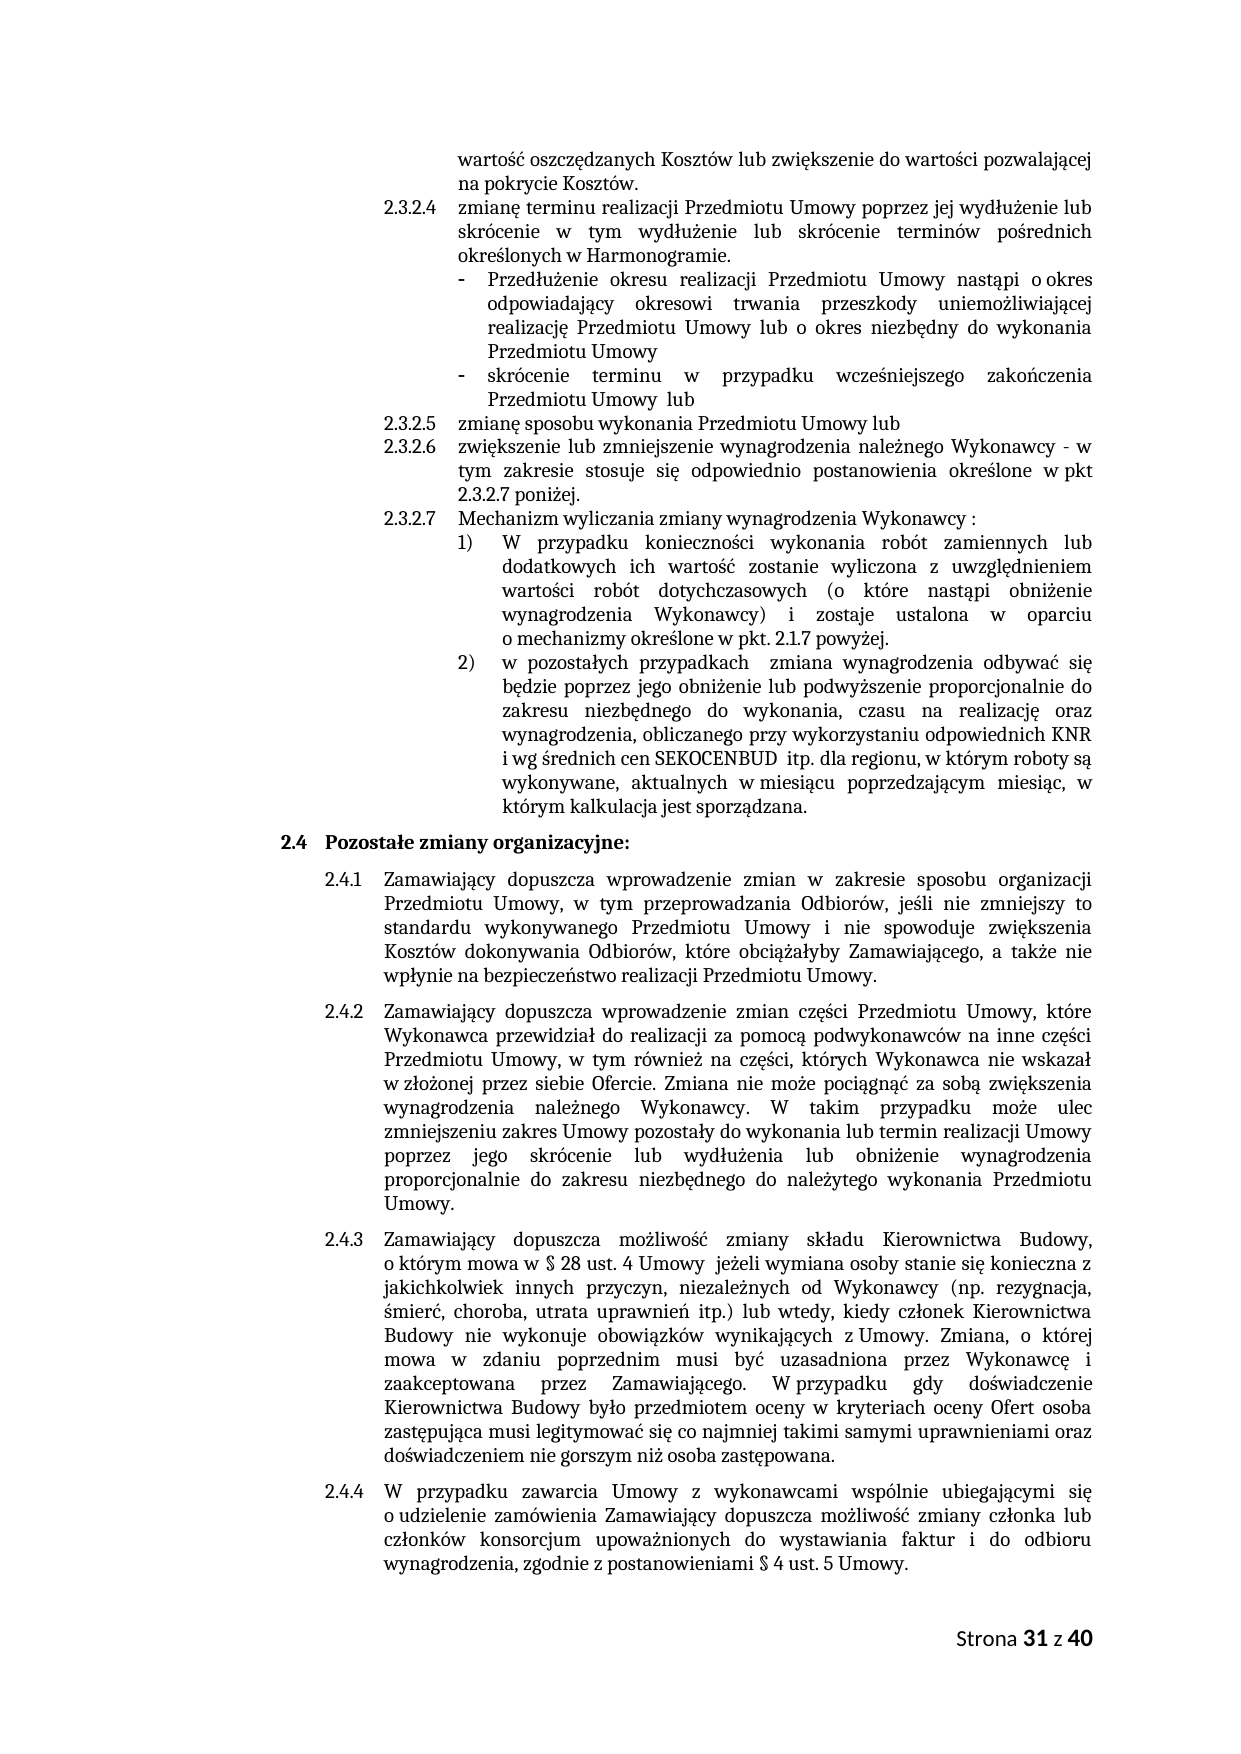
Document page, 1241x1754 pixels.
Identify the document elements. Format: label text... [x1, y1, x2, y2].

text 2.4.2 Zamawiający dopuszcza wprowadzenie zmian części Przedmiotu Umowy, które Wykonawca przewidział do realizacji za pomocą podwykonawców na inne części Przedmiotu Umowy, w tym również na części, których Wykonawca nie wskazał w złożonej przez siebie Ofercie. Zmiana nie może pociągnąć za sobą zwiększenia wynagrodzenia należnego Wykonawcy. W takim przypadku może ulec zmniejszeniu zakres Umowy pozostały do wykonania lub termin realizacji Umowy poprzez jego skrócenie lub wydłużenia lub obniżenie wynagrodzenia proporcjonalnie do zakresu niezbędnego do należytego wykonania Przedmiotu Umowy. [325, 1000, 1093, 1215]
text 2.3.2.5 zmianę sposobu wykonania Przedmiotu Umowy lub [384, 411, 1093, 435]
text 2.4.4 W przypadku zawarcia Umowy z wykonawcami wspólnie ubiegającymi się o udzielenie zamówienia Zamawiający dopuszcza możliwość zmiany członka lub członków konsorcjum upoważnionych do wystawiania faktur i do odbioru wynagrodzenia, zgodnie z postanowieniami § 4 ust. 5 Umowy. [325, 1480, 1093, 1576]
list W przypadku konieczności wykonania robót zamiennych lub dodatkowych ich wartość zostanie wyliczona z uwzględnieniem wartości robót dotychczasowych (o które nastąpi obniżenie wynagrodzenia Wykonawcy) i zostaje ustalona w oparciu o mechanizmy określone w pkt. 2.1.7 powyżej. [458, 531, 1093, 651]
text 2.3.2.6 zwiększenie lub zmniejszenie wynagrodzenia należnego Wykonawcy - w tym zakresie stosuje się odpowiednio postanowienia określone w pkt 2.3.2.7 poniżej. [384, 435, 1093, 507]
list w pozostałych przypadkach zmiana wynagrodzenia odbywać się będzie poprzez jego obniżenie lub podwyższenie proporcjonalnie do zakresu niezbędnego do wykonania, czasu na realizację oraz wynagrodzenia, obliczanego przy wykorzystaniu odpowiednich KNR i wg średnich cen SEKOCENBUD itp. dla regionu, w którym roboty są wykonywane, aktualnych w miesiącu poprzedzającym miesiąc, w którym kalkulacja jest sporządzana. [458, 651, 1093, 818]
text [384, 148, 1093, 196]
text 2.4.3 Zamawiający dopuszcza możliwość zmiany składu Kierownictwa Budowy, o którym mowa w § 28 ust. 4 Umowy jeżeli wymiana osoby stanie się konieczna z jakichkolwiek innych przyczyn, niezależnych od Wykonawcy (np. rezygnacja, śmierć, choroba, utrata uprawnień itp.) lub wtedy, kiedy członek Kierownictwa Budowy nie wykonuje obowiązków wynikających z Umowy. Zmiana, o której mowa w zdaniu poprzednim musi być uzasadniona przez Wykonawcę i zaakceptowana przez Zamawiającego. W przypadku gdy doświadczenie Kierownictwa Budowy było przedmiotem oceny w kryteriach oceny Ofert osoba zastępująca musi legitymować się co najmniej takimi samymi uprawnieniami oraz doświadczeniem nie gorszym niż osoba zastępowana. [325, 1228, 1093, 1467]
text 2.3.2.7 Mechanizm wyliczania zmiany wynagrodzenia Wykonawcy : [207, 507, 1093, 531]
text 2.4.1 Zamawiający dopuszcza wprowadzenie zmian w zakresie sposobu organizacji Przedmiotu Umowy, w tym przeprowadzania Odbiorów, jeśli nie zmniejszy to standardu wykonywanego Przedmiotu Umowy i nie spowoduje zwiększenia Kosztów dokonywania Odbiorów, które obciążałyby Zamawiającego, a także nie wpłynie na bezpieczeństwo realizacji Przedmiotu Umowy. [325, 867, 1093, 987]
list Przedłużenie okresu realizacji Przedmiotu Umowy nastąpi o okres odpowiadający okresowi trwania przeszkody uniemożliwiającej realizację Przedmiotu Umowy lub o okres niezbędny do wykonania Przedmiotu Umowy [458, 267, 1093, 363]
text 2.3.2.4 zmianę terminu realizacji Przedmiotu Umowy poprzez jej wydłużenie lub skrócenie w tym wydłużenie lub skrócenie terminów pośrednich określonych w Harmonogramie. [384, 196, 1093, 267]
list skrócenie terminu w przypadku wcześniejszego zakończenia Przedmiotu Umowy lub [458, 363, 1093, 411]
text 2.4 Pozostałe zmiany organizacyjne: [281, 831, 1093, 855]
